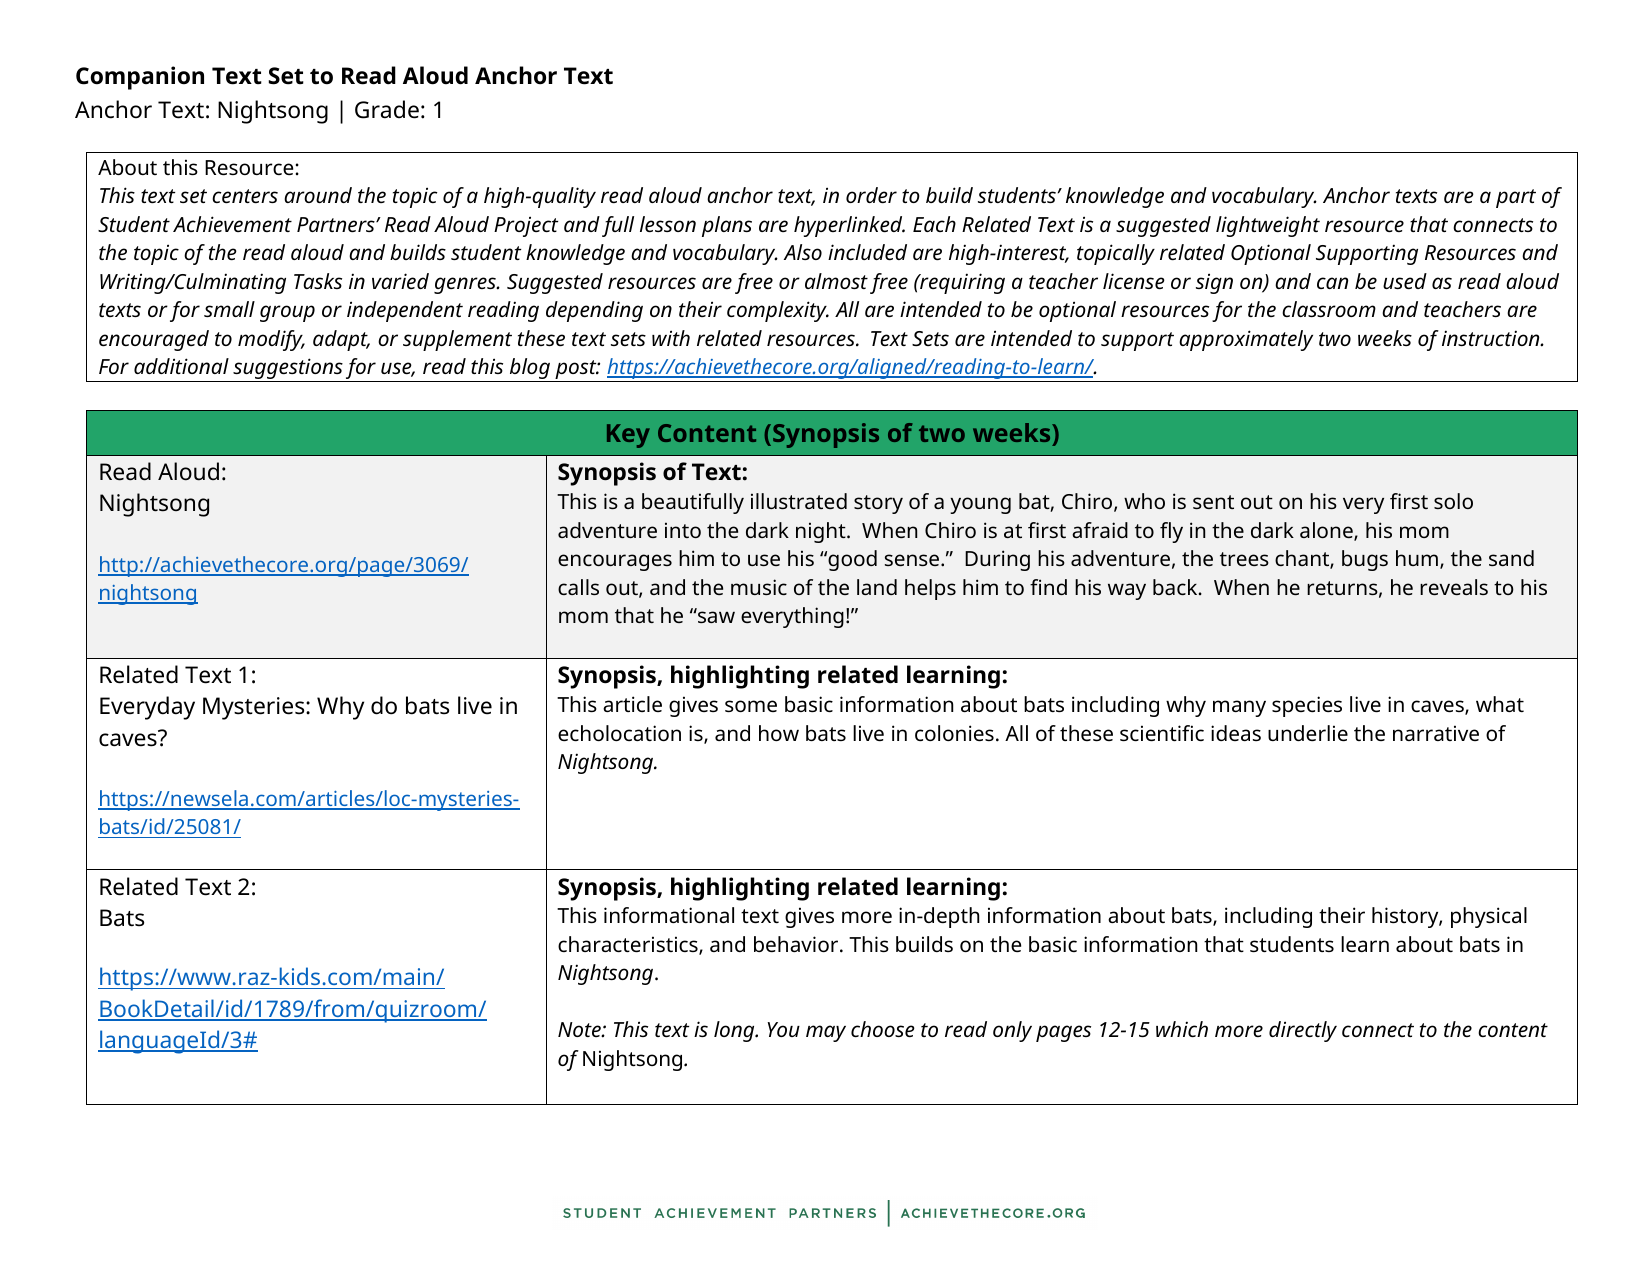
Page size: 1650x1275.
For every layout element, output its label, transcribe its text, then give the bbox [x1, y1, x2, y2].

table_header About this Resource: This text set centers around the topic of a high-quality read aloud anchor text, in order to build students’ knowledge and vocabulary. Anchor texts are a part of Student Achievement Partners’ Read Aloud Project and full lesson plans are hyperlinked. Each Related Text is a suggested lightweight resource that connects to the topic of the read aloud and builds student knowledge and vocabulary. Also included are high-interest, topically related Optional Supporting Resources and Writing/Culminating Tasks in varied genres. Suggested resources are free or almost free (requiring a teacher license or sign on) and can be used as read aloud texts or for small group or independent reading depending on their complexity. All are intended to be optional resources for the classroom and teachers are encouraged to modify, adapt, or supplement these text sets with related resources. Text Sets are intended to support approximately two weeks of instruction. For additional suggestions for use, read this blog post: https://achievethecore.org/aligned/reading-to-learn/. [87, 153, 1577, 381]
table_cell Synopsis of Text: This is a beautifully illustrated story of a young bat, Chiro, who is sent out on his very first solo adventure into the dark night. When Chiro is at first afraid to fly in the dark alone, his mom encourages him to use his “good sense.” During his adventure, the trees chant, bugs hum, the sand calls out, and the music of the land helps him to find his way back. When he returns, he reveals to his mom that he “saw everything!” [547, 456, 1577, 658]
table_cell Synopsis, highlighting related learning: This article gives some basic information about bats including why many species live in caves, what echolocation is, and how bats live in colonies. All of these scientific ideas underlie the narrative of Nightsong. [547, 659, 1577, 869]
table_cell Read Aloud: Nightsong http://achievethecore.org/page/3069/nightsong [87, 456, 546, 658]
picture [551, 1196, 1099, 1230]
table_header Key Content (Synopsis of two weeks) [87, 411, 1577, 455]
table_cell Synopsis, highlighting related learning: This informational text gives more in-depth information about bats, including their history, physical characteristics, and behavior. This builds on the basic information that students learn about bats in Nightsong. Note: This text is long. You may choose to read only pages 12-15 which more directly connect to the content of Nightsong. [547, 870, 1577, 1103]
table_cell Related Text 1: Everyday Mysteries: Why do bats live in caves? https://newsela.com/articles/loc-mysteries-bats/id/25081/ [87, 659, 546, 869]
table_cell Related Text 2: Bats https://www.raz-kids.com/main/BookDetail/id/1789/from/quizroom/languageId/3# [87, 870, 546, 1103]
